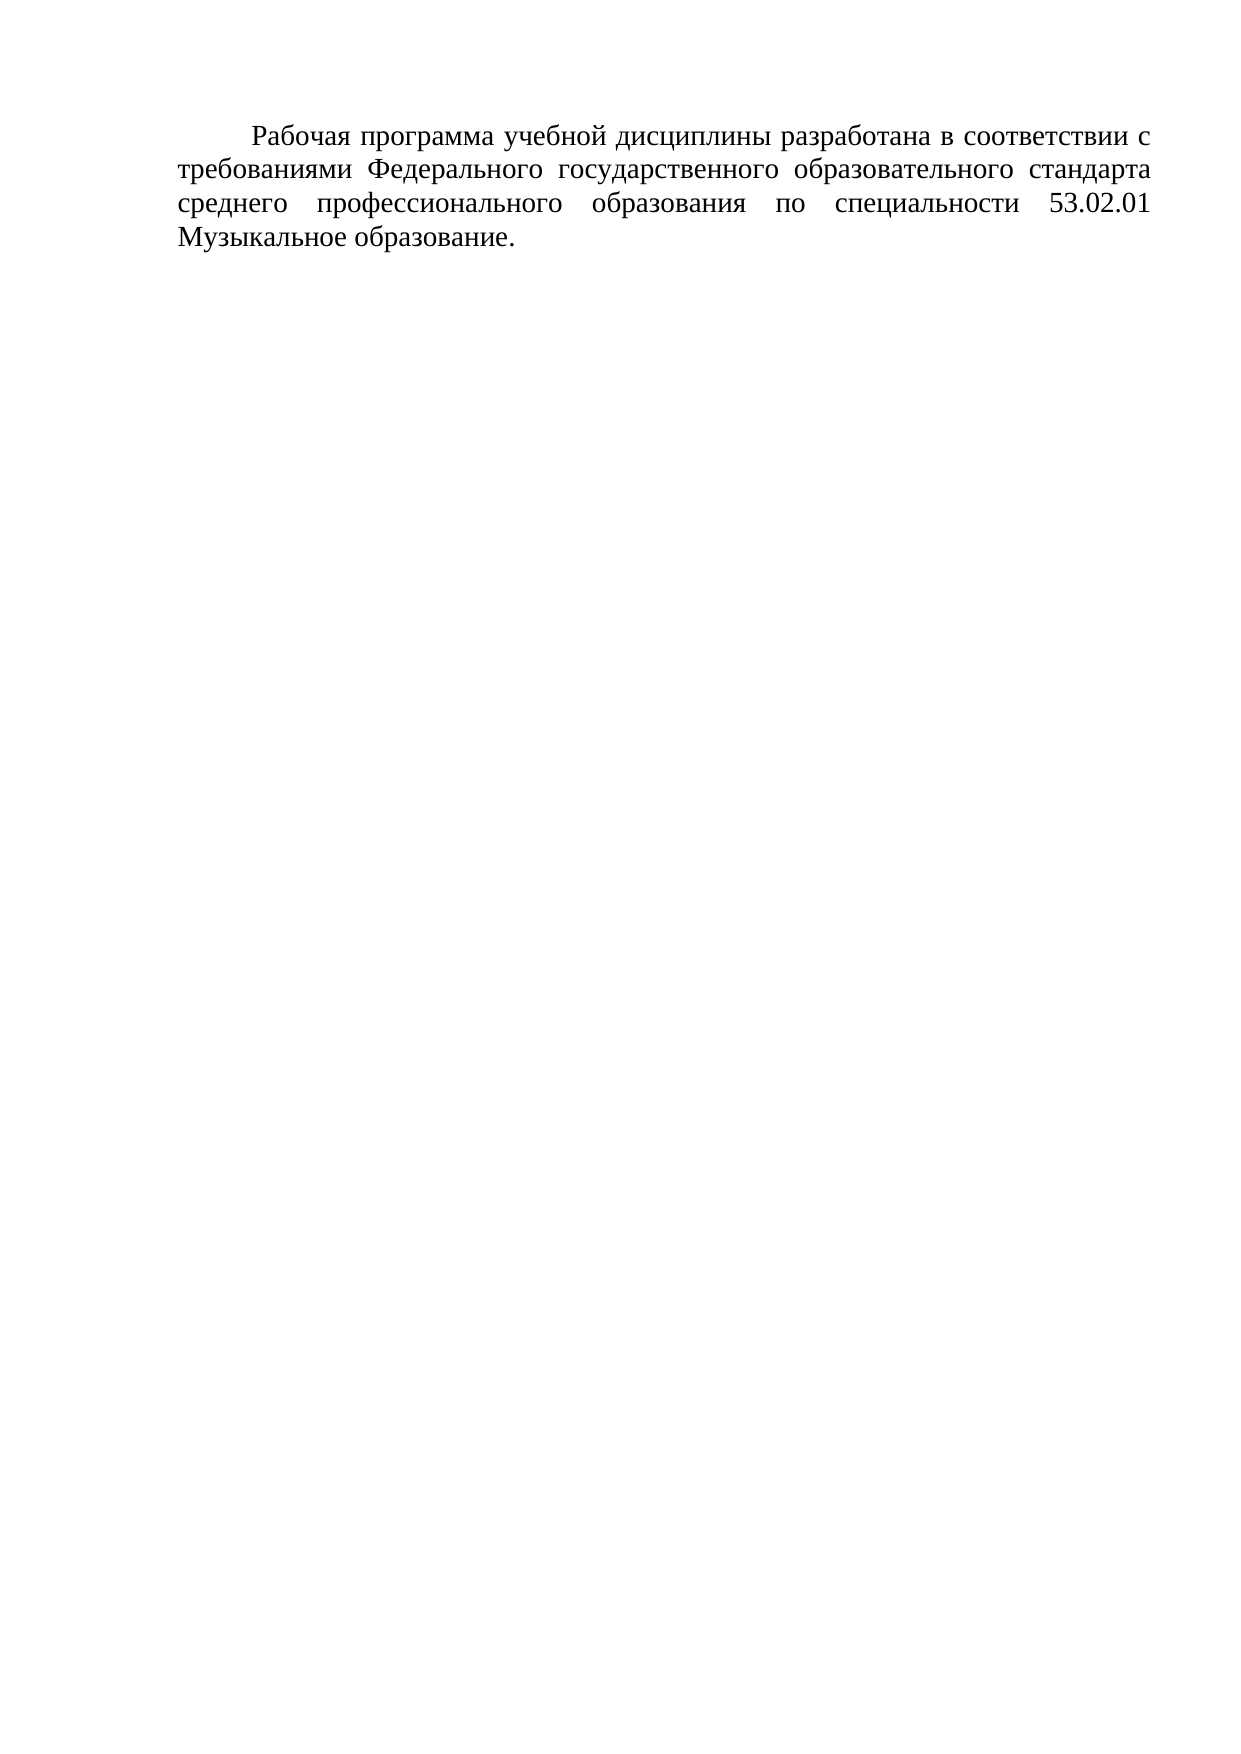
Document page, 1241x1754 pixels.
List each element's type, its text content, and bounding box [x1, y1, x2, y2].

title Рабочая программа учебной дисциплины разработана в соответствии с требованиями Федерального государственного образовательного стандарта среднего профессионального образования по специальности 53.02.01 Музыкальное образование. [177, 118, 1152, 252]
